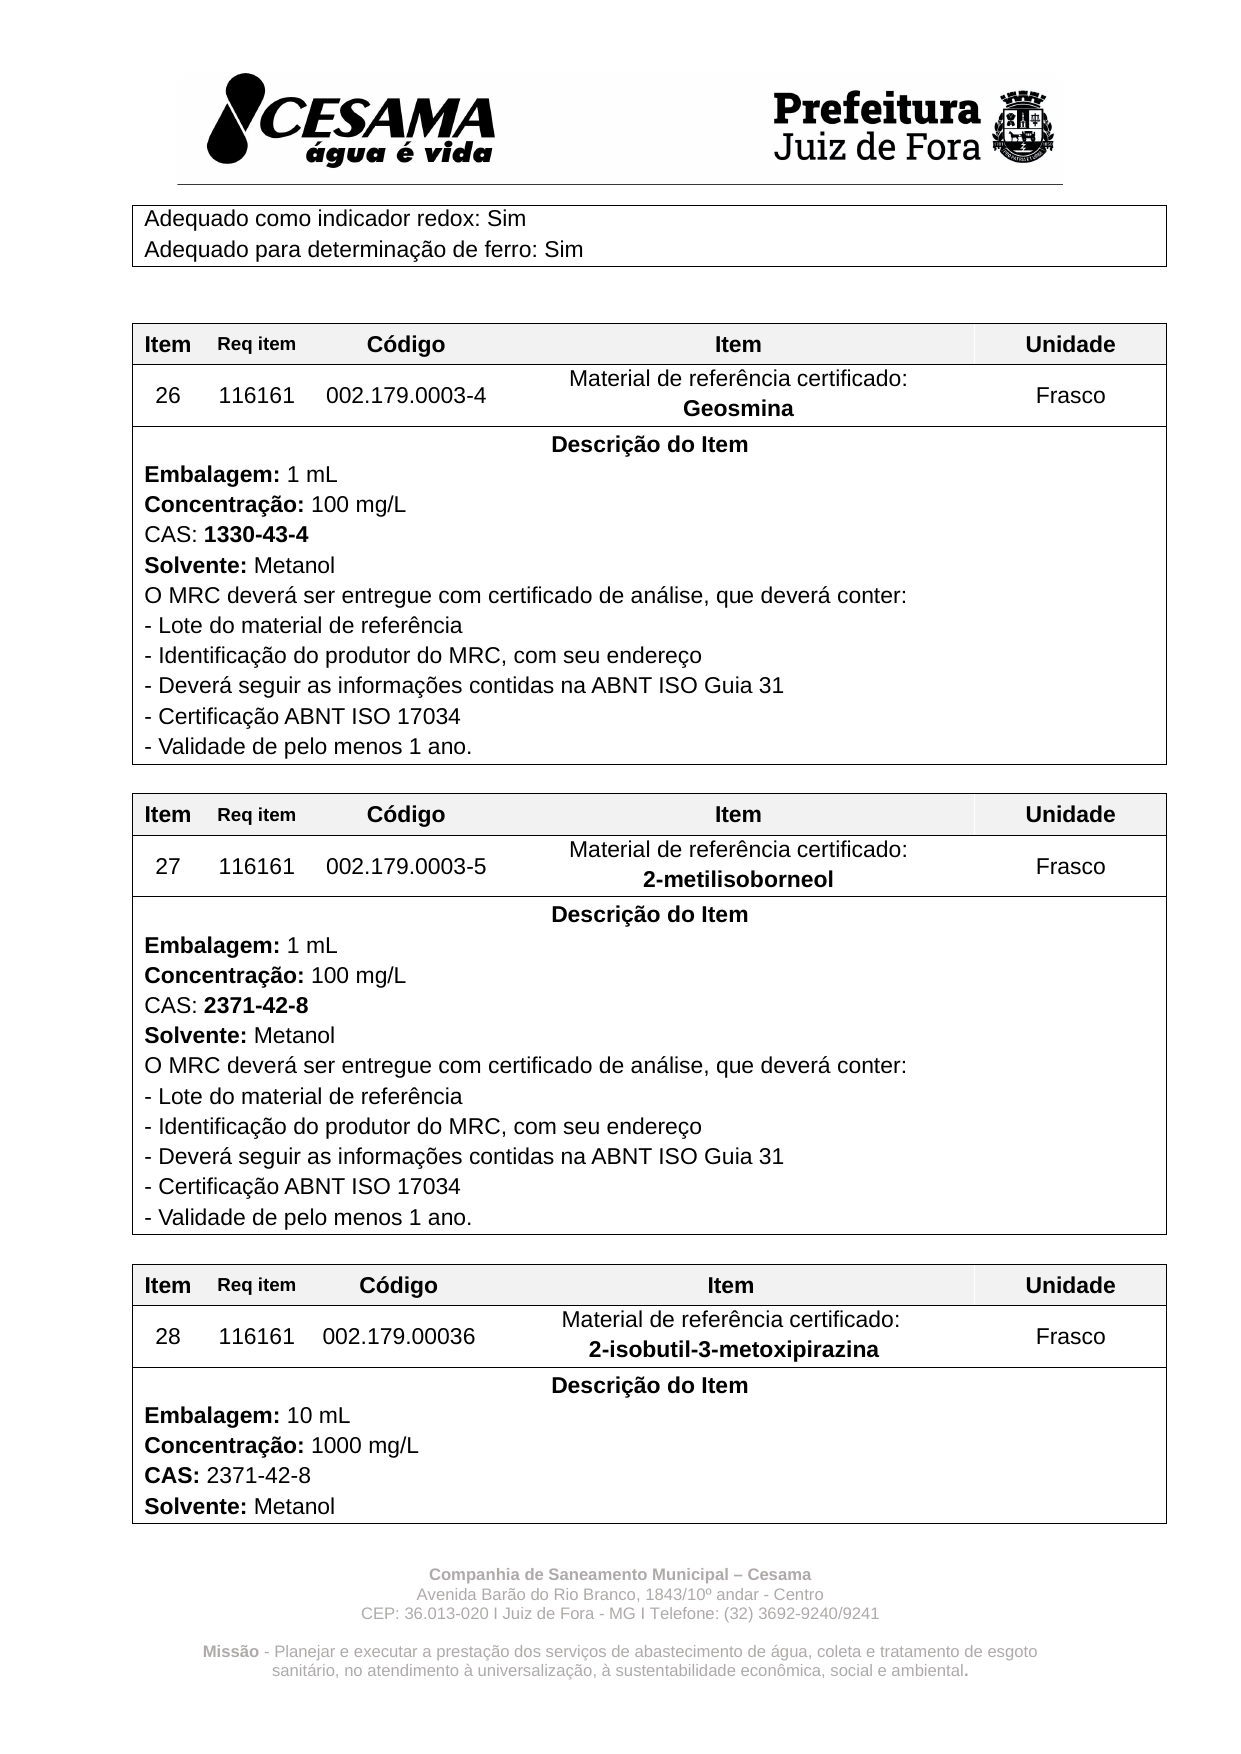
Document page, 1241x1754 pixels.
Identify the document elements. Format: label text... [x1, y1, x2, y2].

table_cell 27 [133, 836, 203, 896]
table_cell 116161 [203, 365, 310, 426]
table_cell 26 [133, 365, 203, 426]
table_cell Embalagem: 1 mL Concentração: 100 mg/L CAS: 1330-43-4 Solvente: Metanol O MRC deverá ser entregue com certificado de análise, que deverá conter: - Lote do material de referência - Identificação do produtor do MRC, com seu endereço - Deverá seguir as informações contidas na ABNT ISO Guia 31 - Certificação ABNT ISO 17034 - Validade de pelo menos 1 ano. [133, 461, 1166, 763]
table_header Unidade [975, 324, 1166, 364]
table_cell Descrição do Item [133, 427, 1166, 461]
table_cell 002.179.0003-4 [310, 365, 502, 426]
table_cell Frasco [975, 365, 1166, 426]
picture [177, 73, 1063, 185]
table_header Req item [203, 794, 310, 835]
table_cell 002.179.0003-5 [310, 836, 502, 896]
table_header Req item [203, 324, 310, 364]
table_cell 116161 [203, 1306, 310, 1367]
table_header Item [133, 1265, 203, 1305]
table_header Código [310, 324, 502, 364]
table_header Item [133, 794, 203, 835]
table_cell Material de referência certificado: 2-metilisoborneol [502, 836, 974, 896]
table_cell 002.179.00036 [310, 1306, 487, 1367]
table_cell Embalagem: 1 mL Concentração: 100 mg/L CAS: 2371-42-8 Solvente: Metanol O MRC deverá ser entregue com certificado de análise, que deverá conter: - Lote do material de referência - Identificação do produtor do MRC, com seu endereço - Deverá seguir as informações contidas na ABNT ISO Guia 31 - Certificação ABNT ISO 17034 - Validade de pelo menos 1 ano. [133, 932, 1166, 1234]
table_header Item [487, 1265, 974, 1305]
table_cell 28 [133, 1306, 203, 1367]
table_header Item [502, 324, 974, 364]
table_header Código [310, 1265, 487, 1305]
table_cell 116161 [203, 836, 310, 896]
table_cell Material de referência certificado: 2-isobutil-3-metoxipirazina [487, 1306, 974, 1367]
table_cell Frasco [975, 1306, 1166, 1367]
table_cell Descrição do Item [133, 1368, 1166, 1402]
table_cell Material de referência certificado: Geosmina [502, 365, 974, 426]
table_header Req item [203, 1265, 310, 1305]
table_header Unidade [975, 794, 1166, 835]
table_header Código [310, 794, 502, 835]
table_cell Frasco [975, 836, 1166, 896]
table_header Item [133, 324, 203, 364]
table_cell Descrição do Item [133, 897, 1166, 932]
table_header Unidade [975, 1265, 1166, 1305]
table_header Item [502, 794, 974, 835]
